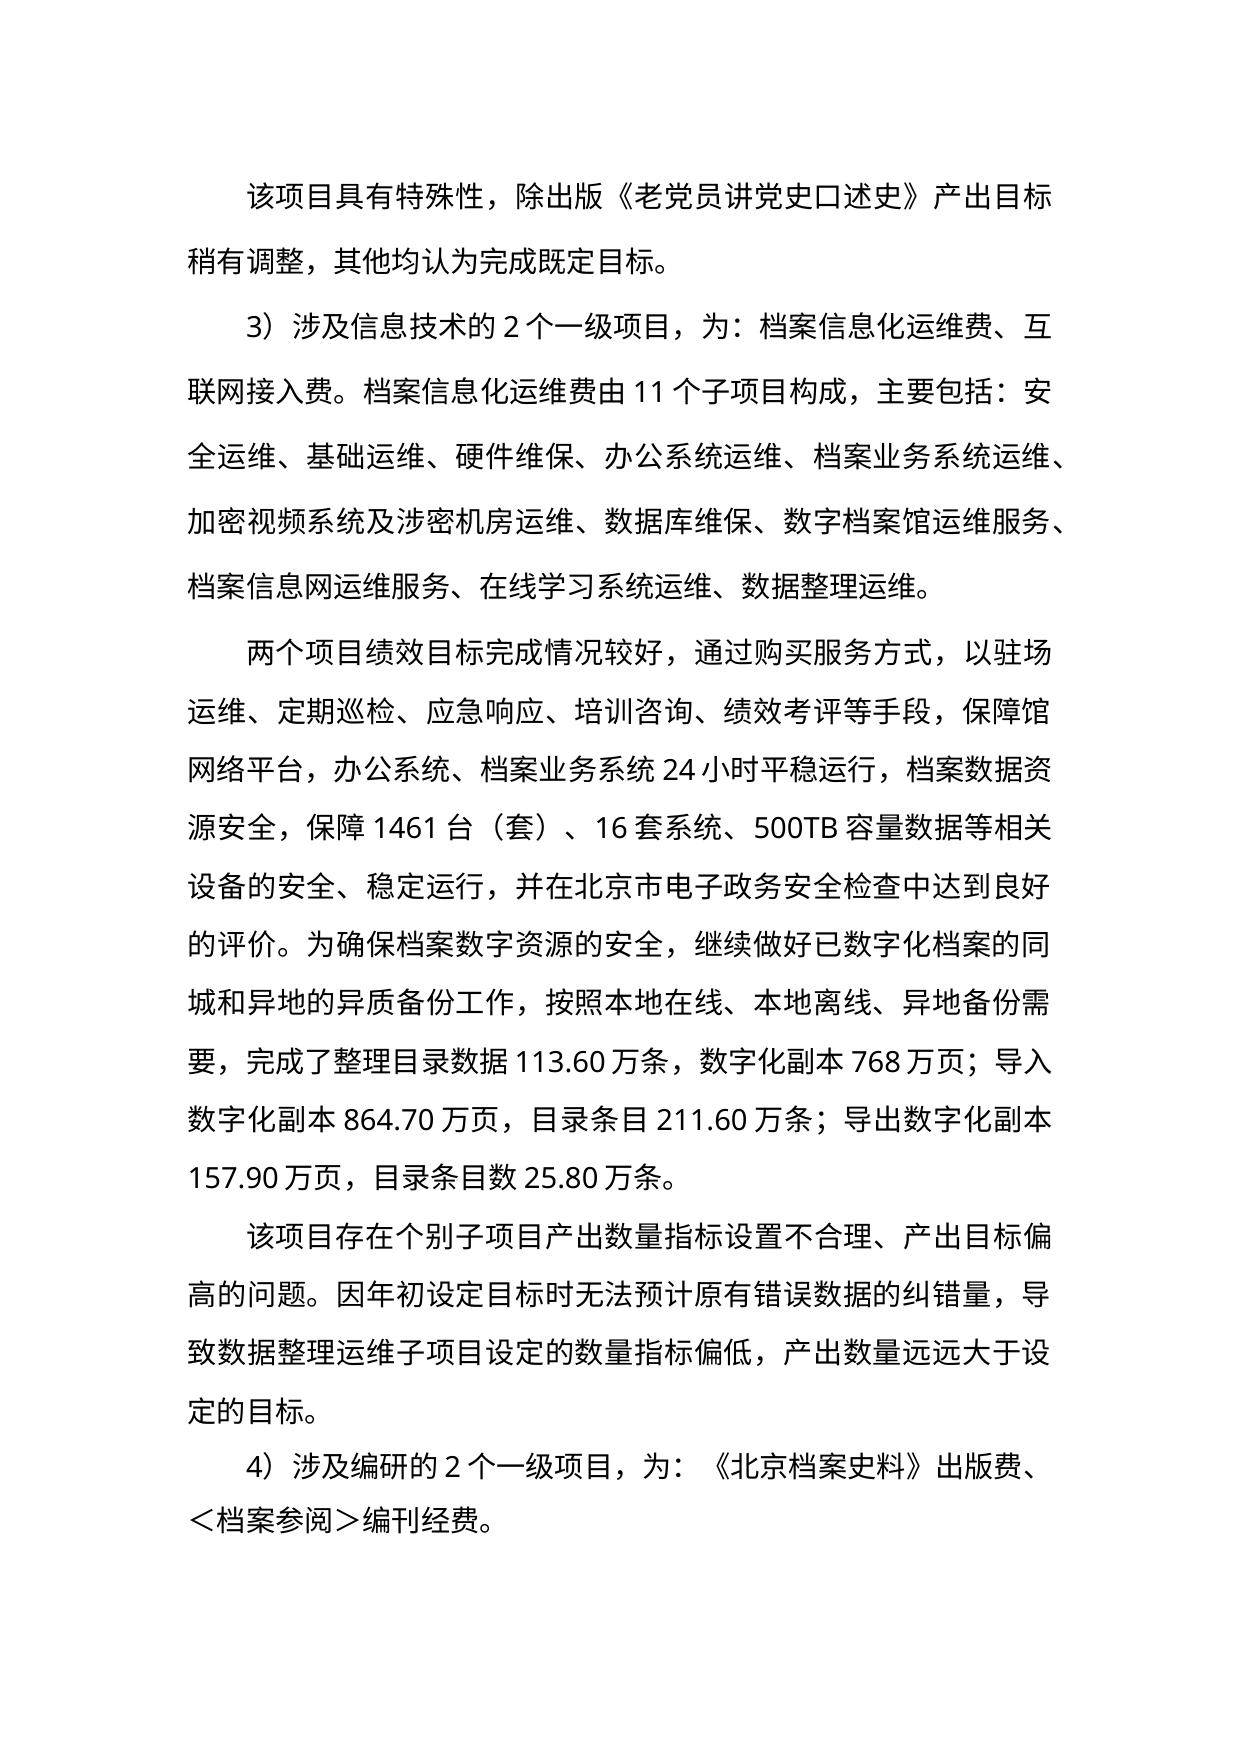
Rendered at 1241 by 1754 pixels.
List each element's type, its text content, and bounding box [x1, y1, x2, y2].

text 该项目具有特殊性，除出版《老党员讲党史口述史》产出目标稍有调整，其他均认为完成既定目标。 [187, 162, 1053, 292]
text 3）涉及信息技术的2个一级项目，为：档案信息化运维费、互联网接入费。档案信息化运维费由11个子项目构成，主要包括：安全运维、基础运维、硬件维保、办公系统运维、档案业务系统运维、加密视频系统及涉密机房运维、数据库维保、数字档案馆运维服务、档案信息网运维服务、在线学习系统运维、数据整理运维。 [187, 292, 1053, 617]
text 4）涉及编研的2个一级项目，为：《北京档案史料》出版费、＜档案参阅＞编刊经费。 [187, 1434, 1053, 1542]
text 该项目存在个别子项目产出数量指标设置不合理、产出目标偏高的问题。因年初设定目标时无法预计原有错误数据的纠错量，导致数据整理运维子项目设定的数量指标偏低，产出数量远远大于设定的目标。 [187, 1200, 1053, 1434]
text 两个项目绩效目标完成情况较好，通过购买服务方式，以驻场运维、定期巡检、应急响应、培训咨询、绩效考评等手段，保障馆网络平台，办公系统、档案业务系统24小时平稳运行，档案数据资源安全，保障1461台（套）、16套系统、500TB容量数据等相关设备的安全、稳定运行，并在北京市电子政务安全检查中达到良好的评价。为确保档案数字资源的安全，继续做好已数字化档案的同城和异地的异质备份工作，按照本地在线、本地离线、异地备份需要，完成了整理目录数据113.60万条，数字化副本768万页；导入数字化副本864.70万页，目录条目211.60万条；导出数字化副本157.90万页，目录条目数25.80万条。 [187, 617, 1053, 1200]
